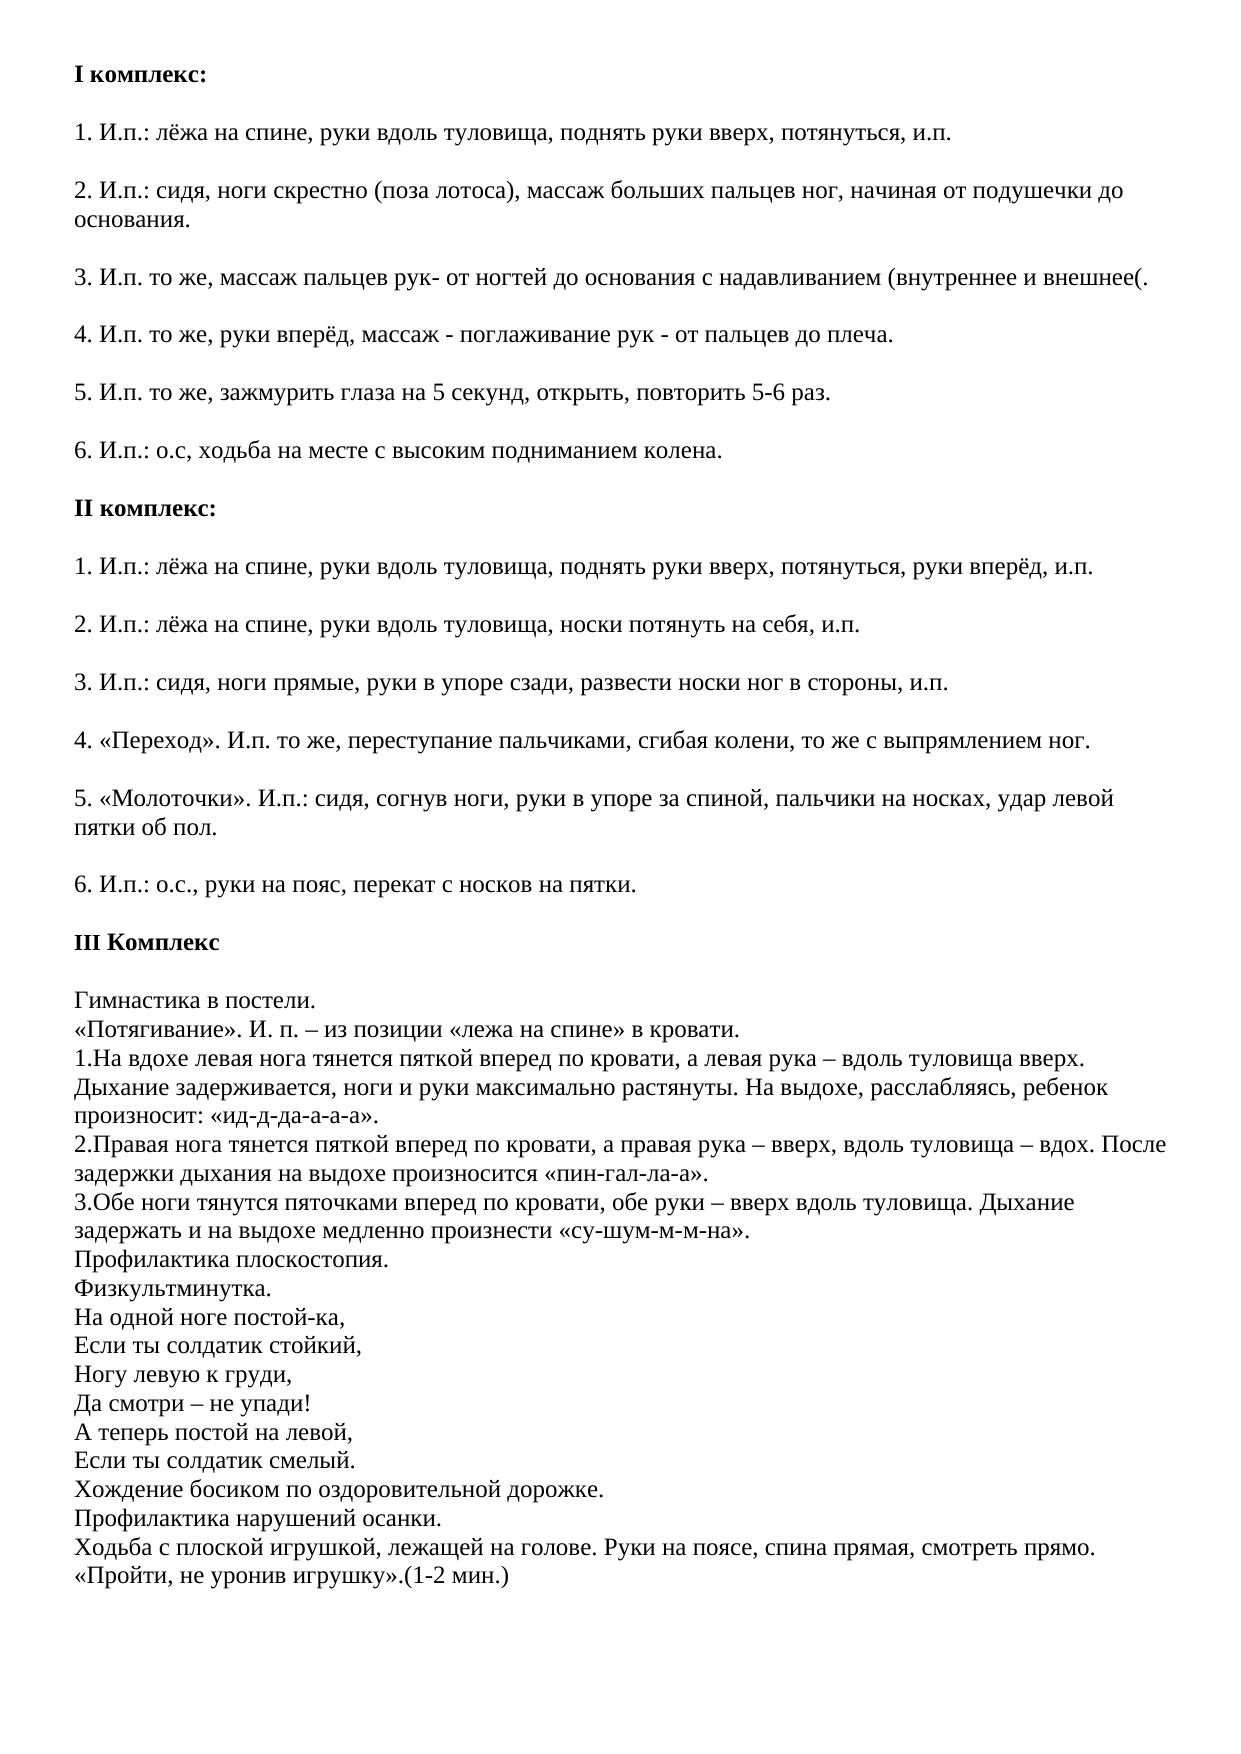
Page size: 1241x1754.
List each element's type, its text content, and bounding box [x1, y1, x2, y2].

text 5. «Молоточки». И.п.: сидя, согнув ноги, руки в упоре за спиной, пальчики на носках, удар левой пятки об пол. [74, 783, 1181, 840]
text 4. И.п. то же, руки вперёд, массаж - поглаживание рук - от пальцев до плеча. [74, 319, 1181, 348]
text 1. И.п.: лёжа на спине, руки вдоль туловища, поднять руки вверх, потянуться, и.п. [74, 117, 1181, 146]
text 4. «Переход». И.п. то же, переступание пальчиками, сгибая колени, то же с выпрямлением ног. [74, 725, 1181, 754]
text II комплекс: [74, 493, 1181, 522]
text Гимнастика в постели. «Потягивание». И. п. – из позиции «лежа на спине» в кровати. 1.На вдохе левая нога тянется пяткой вперед по кровати, а левая рука – вдоль туловища вверх. Дыхание задерживается, ноги и руки максимально растянуты. На выдохе, расслабляясь, ребенок произносит: «ид-д-да-а-а-а». 2.Правая нога тянется пяткой вперед по кровати, а правая рука – вверх, вдоль туловища – вдох. После задержки дыхания на выдохе произносится «пин-гал-ла-а». 3.Обе ноги тянутся пяточками вперед по кровати, обе руки – вверх вдоль туловища. Дыхание задержать и на выдохе медленно произнести «су-шум-м-м-на». Профилактика плоскостопия. Физкультминутка. На одной ноге постой-ка, Если ты солдатик стойкий, Ногу левую к груди, Да смотри – не упади! А теперь постой на левой, Если ты солдатик смелый. Хождение босиком по оздоровительной дорожке. Профилактика нарушений осанки. Ходьба с плоской игрушкой, лежащей на голове. Руки на поясе, спина прямая, смотреть прямо. «Пройти, не уронив игрушку».(1-2 мин.) [74, 985, 1181, 1589]
text 5. И.п. то же, зажмурить глаза на 5 секунд, открыть, повторить 5-6 раз. [74, 377, 1181, 406]
text 1. И.п.: лёжа на спине, руки вдоль туловища, поднять руки вверх, потянуться, руки вперёд, и.п. [74, 551, 1181, 580]
text 3. И.п. то же, массаж пальцев рук- от ногтей до основания с надавливанием (внутреннее и внешнее(. [74, 262, 1181, 290]
text I комплекс: [74, 59, 1181, 88]
text 2. И.п.: сидя, ноги скрестно (поза лотоса), массаж больших пальцев ног, начиная от подушечки до основания. [74, 175, 1181, 232]
text 6. И.п.: о.с, ходьба на месте с высоким подниманием колена. [74, 435, 1181, 464]
text 2. И.п.: лёжа на спине, руки вдоль туловища, носки потянуть на себя, и.п. [74, 609, 1181, 638]
text III Комплекс [74, 927, 1181, 956]
text 6. И.п.: о.с., руки на пояс, перекат с носков на пятки. [74, 869, 1181, 898]
text 3. И.п.: сидя, ноги прямые, руки в упоре сзади, развести носки ног в стороны, и.п. [74, 667, 1181, 696]
